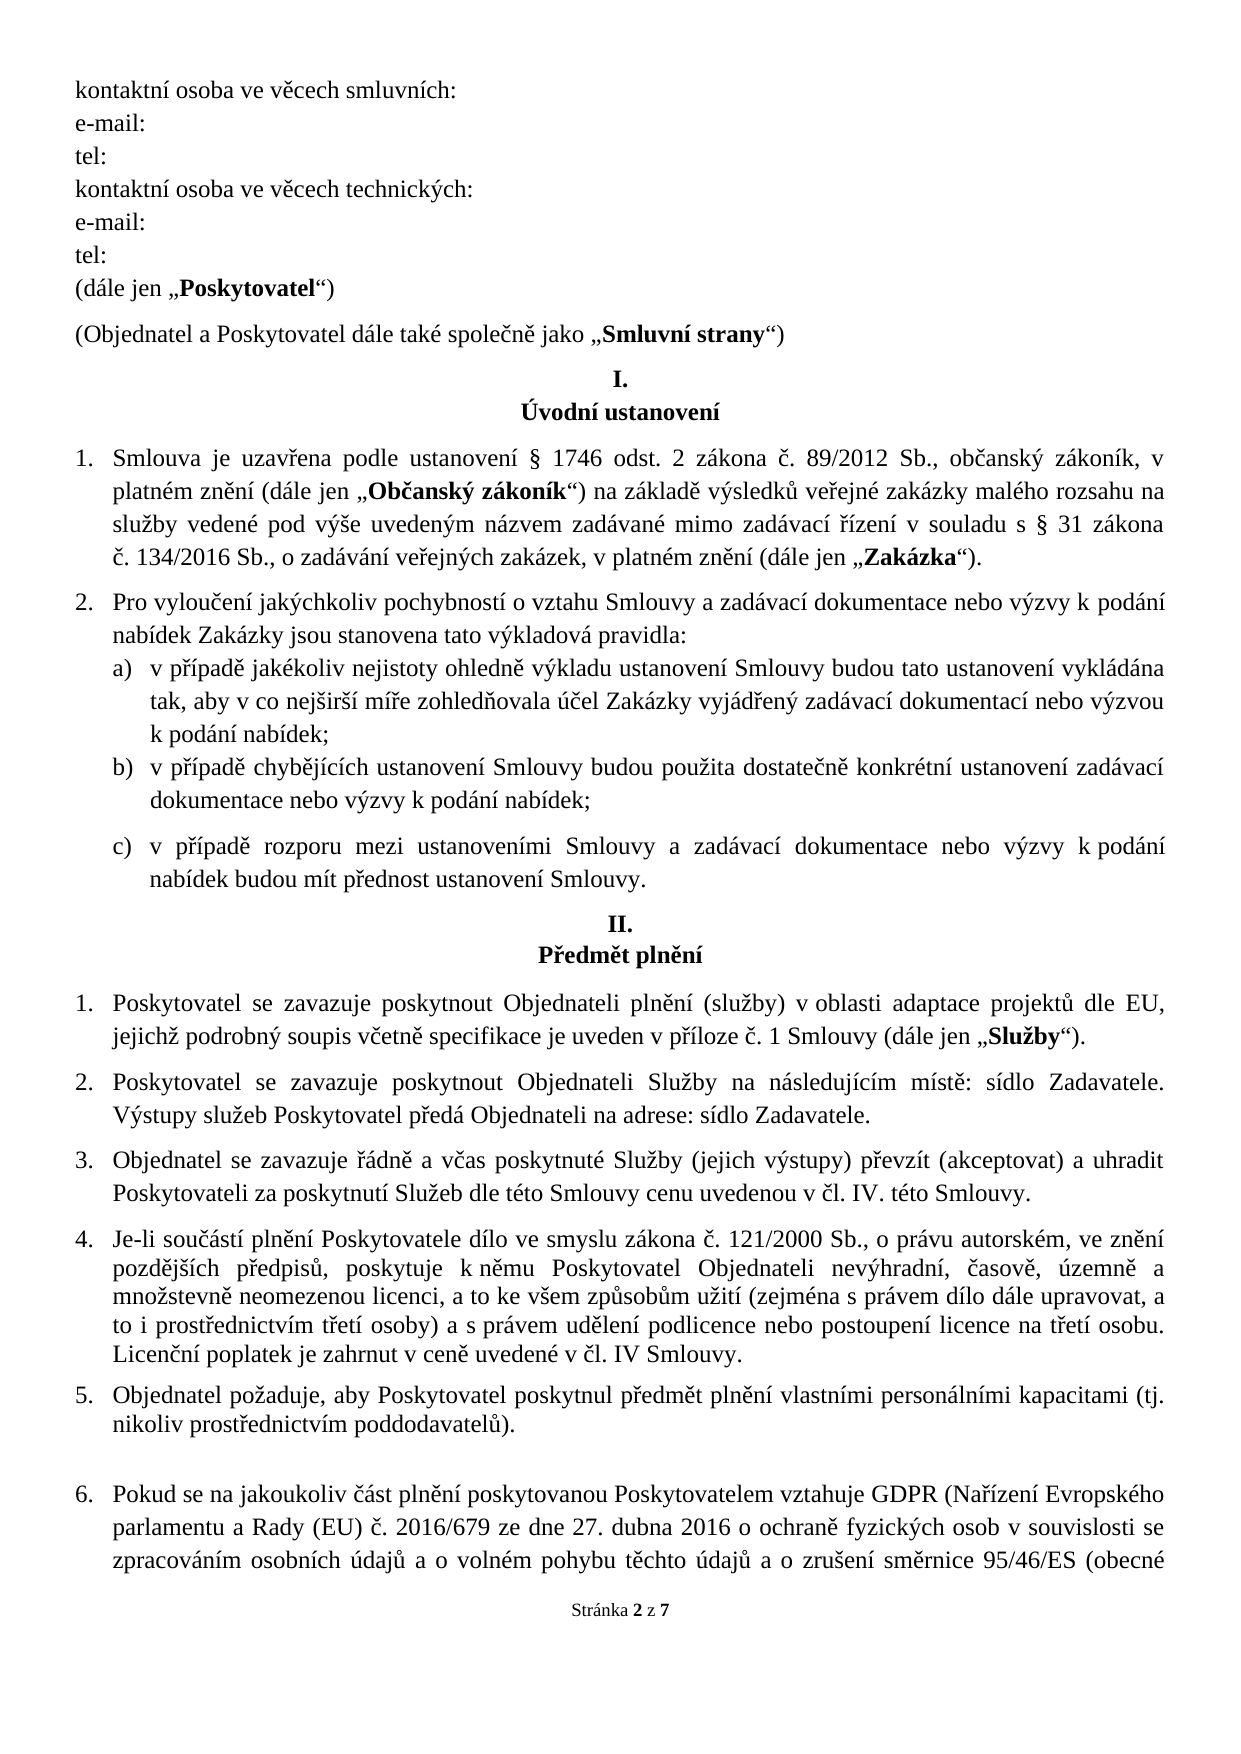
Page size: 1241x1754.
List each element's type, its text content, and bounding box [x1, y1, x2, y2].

list Objednatel požaduje, aby Poskytovatel poskytnul předmět plnění vlastními personálními kapacitami (tj. nikoliv prostřednictvím poddodavatelů). [75, 1380, 1165, 1438]
list Pro vyloučení jakýchkoliv pochybností o vztahu Smlouvy a zadávací dokumentace nebo výzvy k podání nabídek Zakázky jsou stanovena tato výkladová pravidla: [75, 587, 1165, 649]
text I. [75, 364, 1165, 393]
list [75, 1479, 1165, 1574]
text kontaktní osoba ve věcech smluvních: [75, 75, 1165, 104]
text Předmět plnění [75, 941, 1165, 969]
text tel: [75, 141, 1165, 170]
text kontaktní osoba ve věcech technických: [75, 174, 1165, 203]
text e-mail: [75, 108, 1165, 137]
list v případě chybějících ustanovení Smlouvy budou použita dostatečně konkrétní ustanovení zadávací dokumentace nebo výzvy k podání nabídek; [112, 752, 1165, 814]
text II. [75, 909, 1165, 938]
list v případě jakékoliv nejistoty ohledně výkladu ustanovení Smlouvy budou tato ustanovení vykládána tak, aby v co nejširší míře zohledňovala účel Zakázky vyjádřený zadávací dokumentací nebo výzvou k podání nabídek; [112, 653, 1165, 748]
text (Objednatel a Poskytovatel dále také společně jako „Smluvní strany“) [75, 319, 1165, 347]
list Objednatel se zavazuje řádně a včas poskytnuté Služby (jejich výstupy) převzít (akceptovat) a uhradit Poskytovateli za poskytnutí Služeb dle této Smlouvy cenu uvedenou v čl. IV. této Smlouvy. [75, 1145, 1165, 1207]
text (dále jen „Poskytovatel“) [75, 273, 1165, 302]
list Smlouva je uzavřena podle ustanovení § 1746 odst. 2 zákona č. 89/2012 Sb., občanský zákoník, v platném znění (dále jen „Občanský zákoník“) na základě výsledků veřejné zakázky malého rozsahu na služby vedené pod výše uvedeným názvem zadávané mimo zadávací řízení v souladu s § 31 zákona č. 134/2016 Sb., o zadávání veřejných zakázek, v platném znění (dále jen „Zakázka“). [75, 443, 1165, 571]
list Poskytovatel se zavazuje poskytnout Objednateli Služby na následujícím místě: sídlo Zadavatele. Výstupy služeb Poskytovatel předá Objednateli na adrese: sídlo Zadavatele. [75, 1067, 1165, 1128]
text e-mail: [75, 207, 1165, 236]
text Úvodní ustanovení [75, 397, 1165, 426]
list Poskytovatel se zavazuje poskytnout Objednateli plnění (služby) v oblasti adaptace projektů dle EU, jejichž podrobný soupis včetně specifikace je uveden v příloze č. 1 Smlouvy (dále jen „Služby“). [75, 988, 1165, 1050]
list Je-li součástí plnění Poskytovatele dílo ve smyslu zákona č. 121/2000 Sb., o právu autorském, ve znění pozdějších předpisů, poskytuje k němu Poskytovatel Objednateli nevýhradní, časově, územně a množstevně neomezenou licenci, a to ke všem způsobům užití (zejména s právem dílo dále upravovat, a to i prostřednictvím třetí osoby) a s právem udělení podlicence nebo postoupení licence na třetí osobu. Licenční poplatek je zahrnut v ceně uvedené v čl. IV Smlouvy. [75, 1224, 1165, 1368]
text tel: [75, 240, 1165, 269]
list v případě rozporu mezi ustanoveními Smlouvy a zadávací dokumentace nebo výzvy k podání nabídek budou mít přednost ustanovení Smlouvy. [112, 831, 1165, 893]
